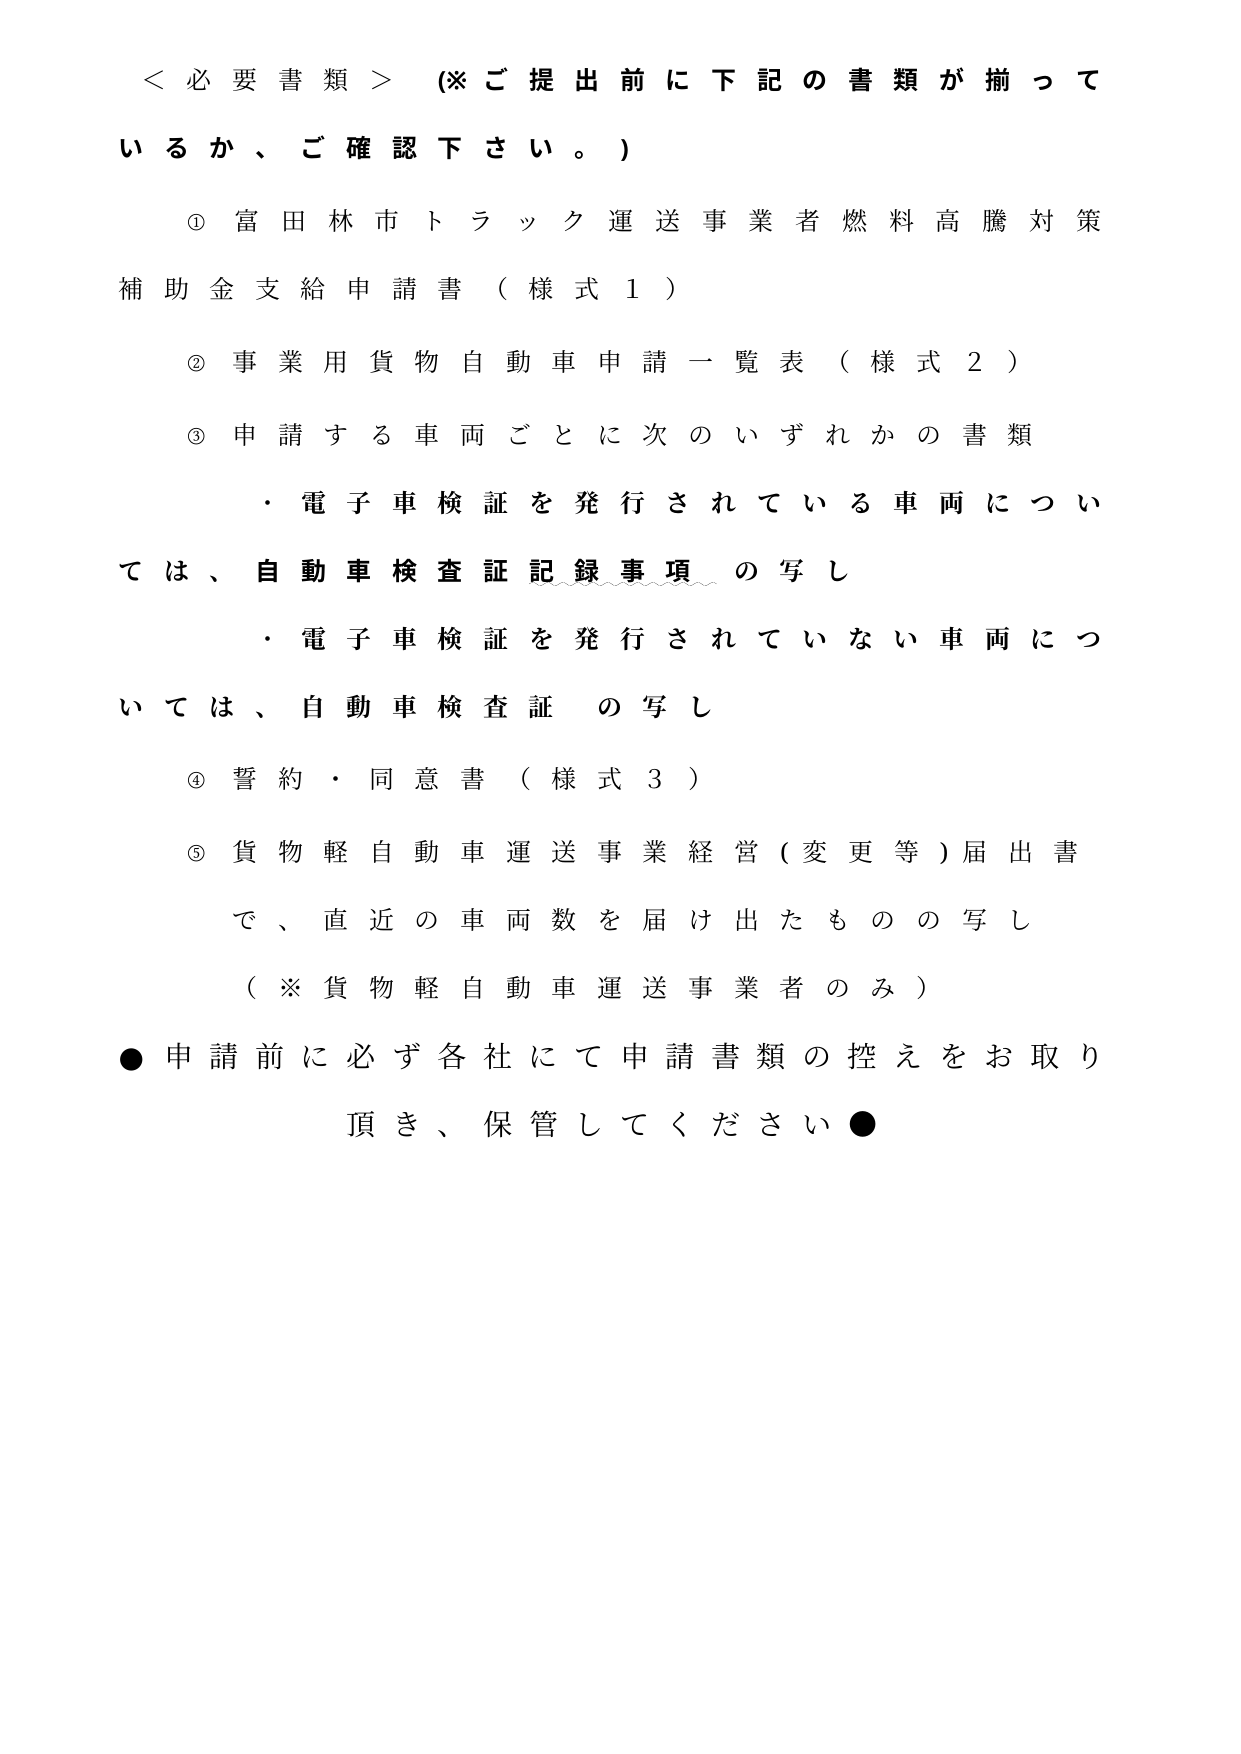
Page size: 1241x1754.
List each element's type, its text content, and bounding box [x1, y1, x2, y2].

text ④ 誓約・同意書（様式３） [118, 744, 1122, 812]
text ●申請前に必ず各社にて申請書類の控えをお取り頂き、保管してください● [118, 1021, 1122, 1157]
text ① 富田林市トラック運送事業者燃料高騰対策補助金支給申請書（様式１） [118, 186, 1122, 322]
text ③ 申請する車両ごとに次のいずれかの書類 [118, 399, 1122, 467]
text ⑤ 貨物軽自動車運送事業経営(変更等)届出書で、直近の車両数を届け出たものの写し （※貨物軽自動車運送事業者のみ） [186, 817, 1122, 1021]
text ・電子車検証を発行されていない車両については、自動車検査証 の写し [118, 603, 1122, 739]
text ・電子車検証を発行されている車両については、自動車検査証記録事項 の写し [118, 467, 1122, 603]
text ② 事業用貨物自動車申請一覧表（様式２） [118, 327, 1122, 394]
text ＜必要書類＞ (※ご提出前に下記の書類が揃っているか、ご確認下さい。) [118, 45, 1122, 181]
